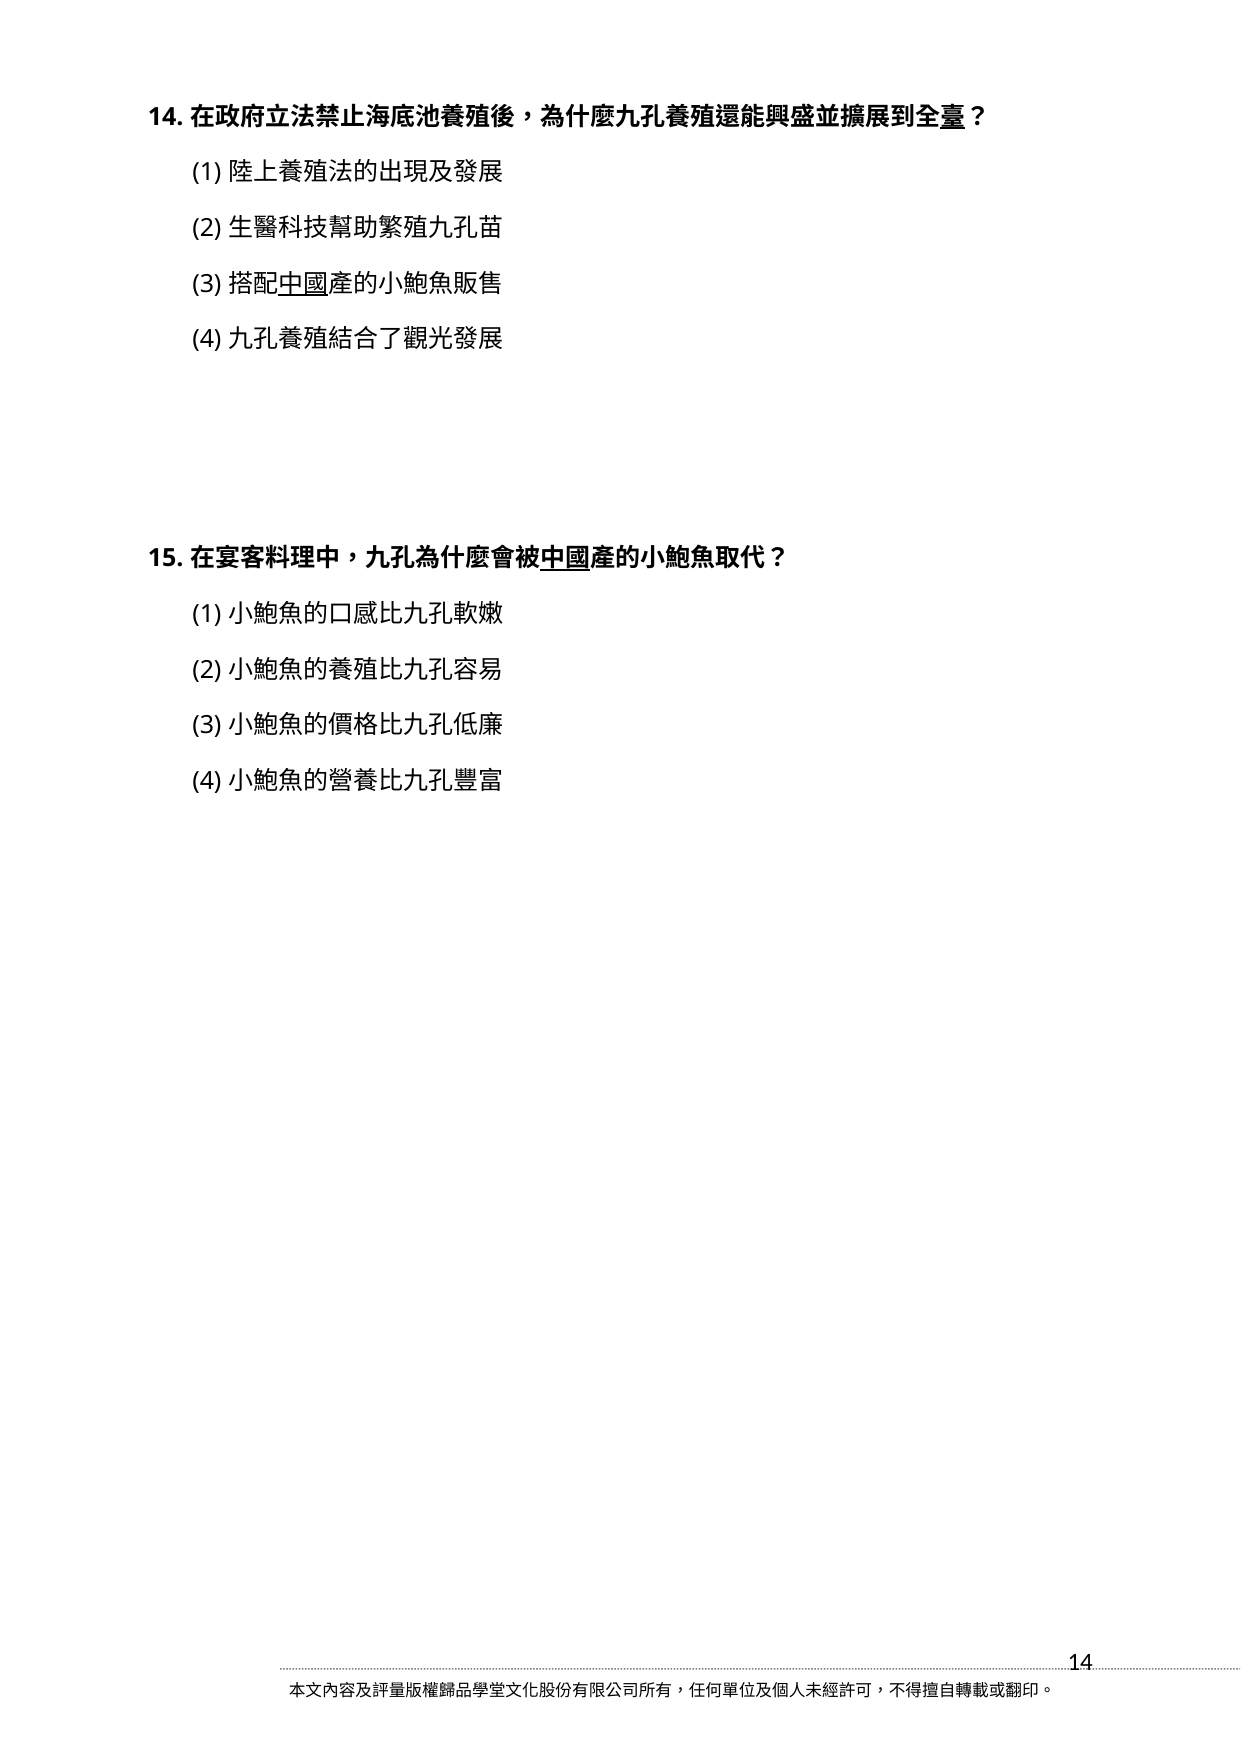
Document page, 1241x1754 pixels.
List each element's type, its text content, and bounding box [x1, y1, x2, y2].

text 15. 在宴客料理中，九孔為什麼會被中國產的小鮑魚取代？ [148, 537, 1092, 575]
text (2) 小鮑魚的養殖比九孔容易 [192, 648, 1092, 686]
text (4) 小鮑魚的營養比九孔豐富 [192, 760, 1092, 797]
text (2) 生醫科技幫助繁殖九孔苗 [192, 207, 1092, 244]
text (1) 小鮑魚的口感比九孔軟嫩 [192, 593, 1092, 630]
text 14. 在政府立法禁止海底池養殖後，為什麼九孔養殖還能興盛並擴展到全臺？ [148, 96, 1092, 133]
text (4) 九孔養殖結合了觀光發展 [192, 318, 1092, 356]
text (3) 小鮑魚的價格比九孔低廉 [192, 704, 1092, 742]
text (1) 陸上養殖法的出現及發展 [192, 151, 1092, 189]
text (3) 搭配中國產的小鮑魚販售 [192, 262, 1092, 300]
